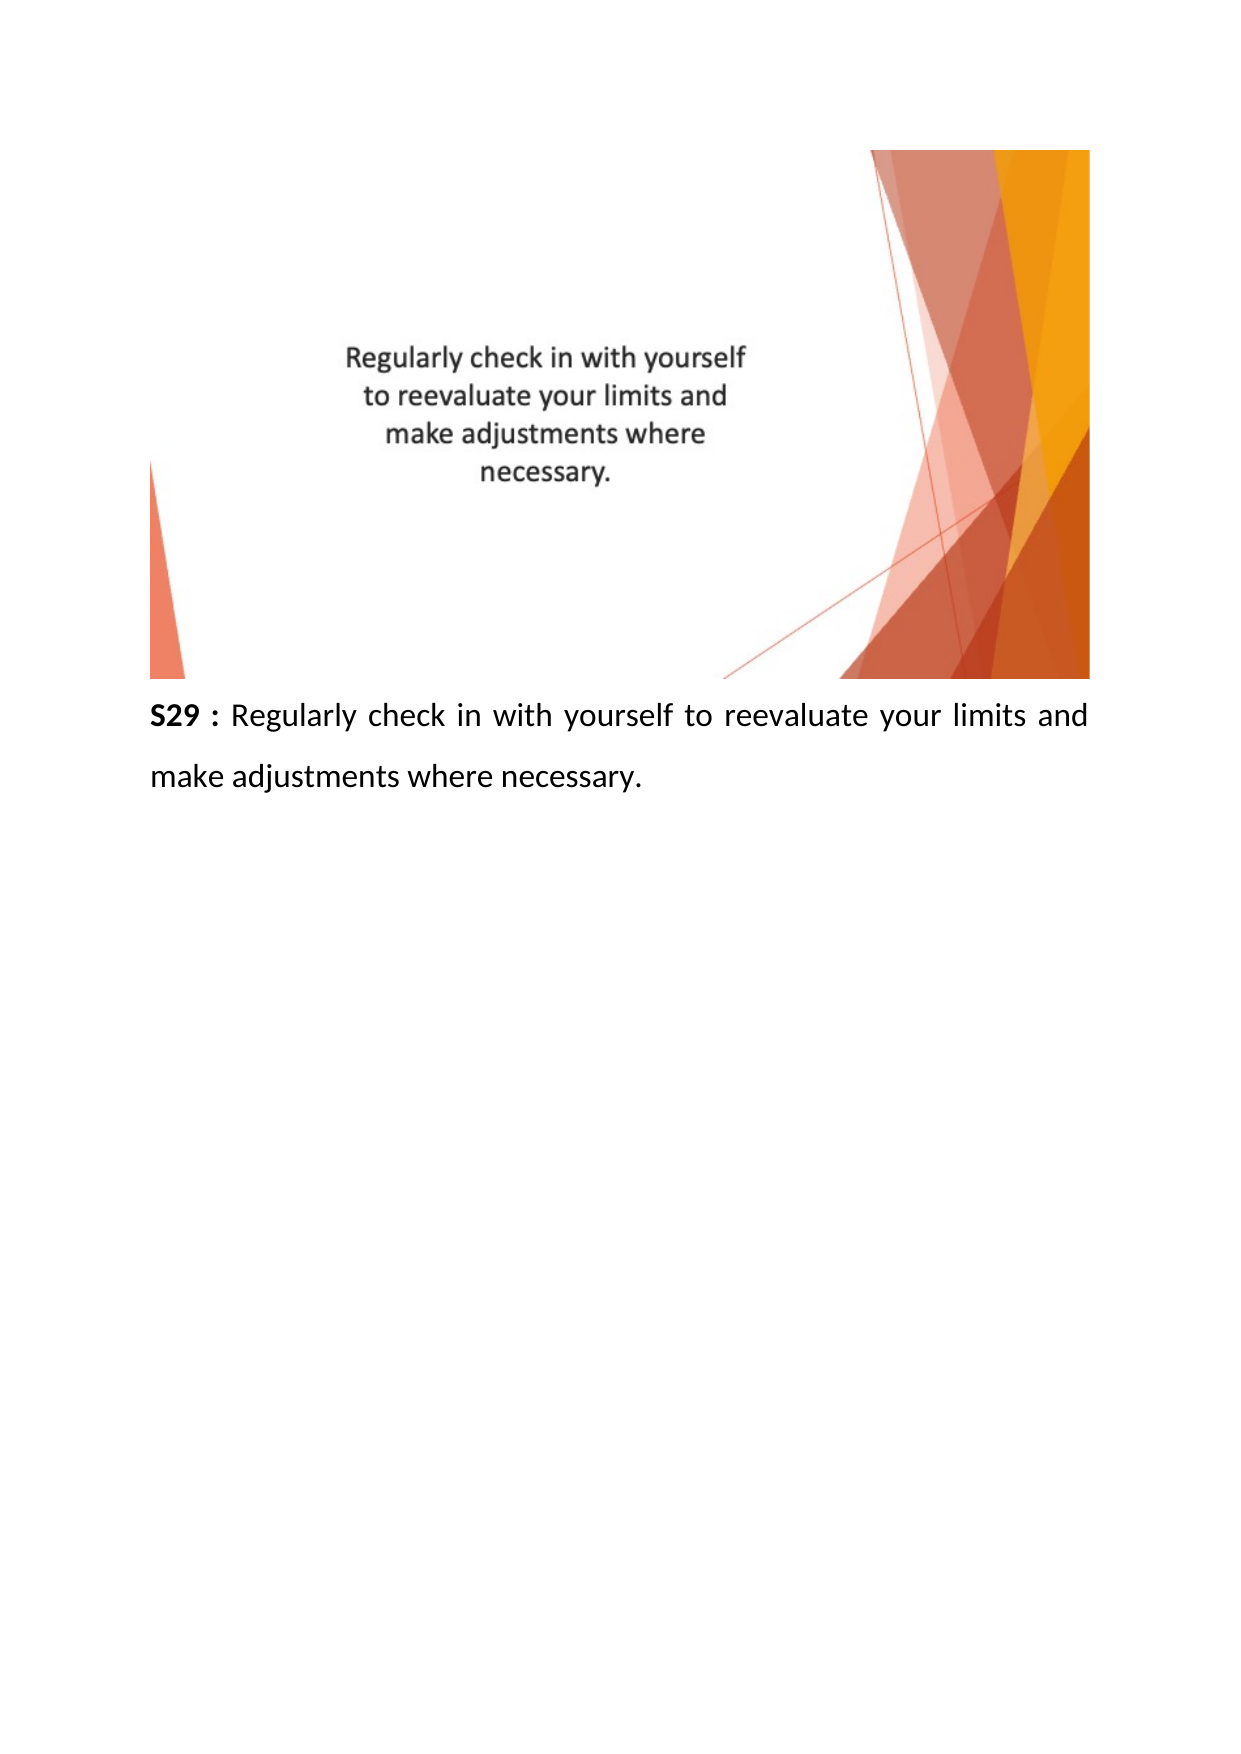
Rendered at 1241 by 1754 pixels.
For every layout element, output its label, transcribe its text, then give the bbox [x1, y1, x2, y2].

text S29 : Regularly check in with yourself to reevaluate your limits and make adjustments where necessary. [150, 694, 1090, 796]
picture [150, 150, 1090, 679]
